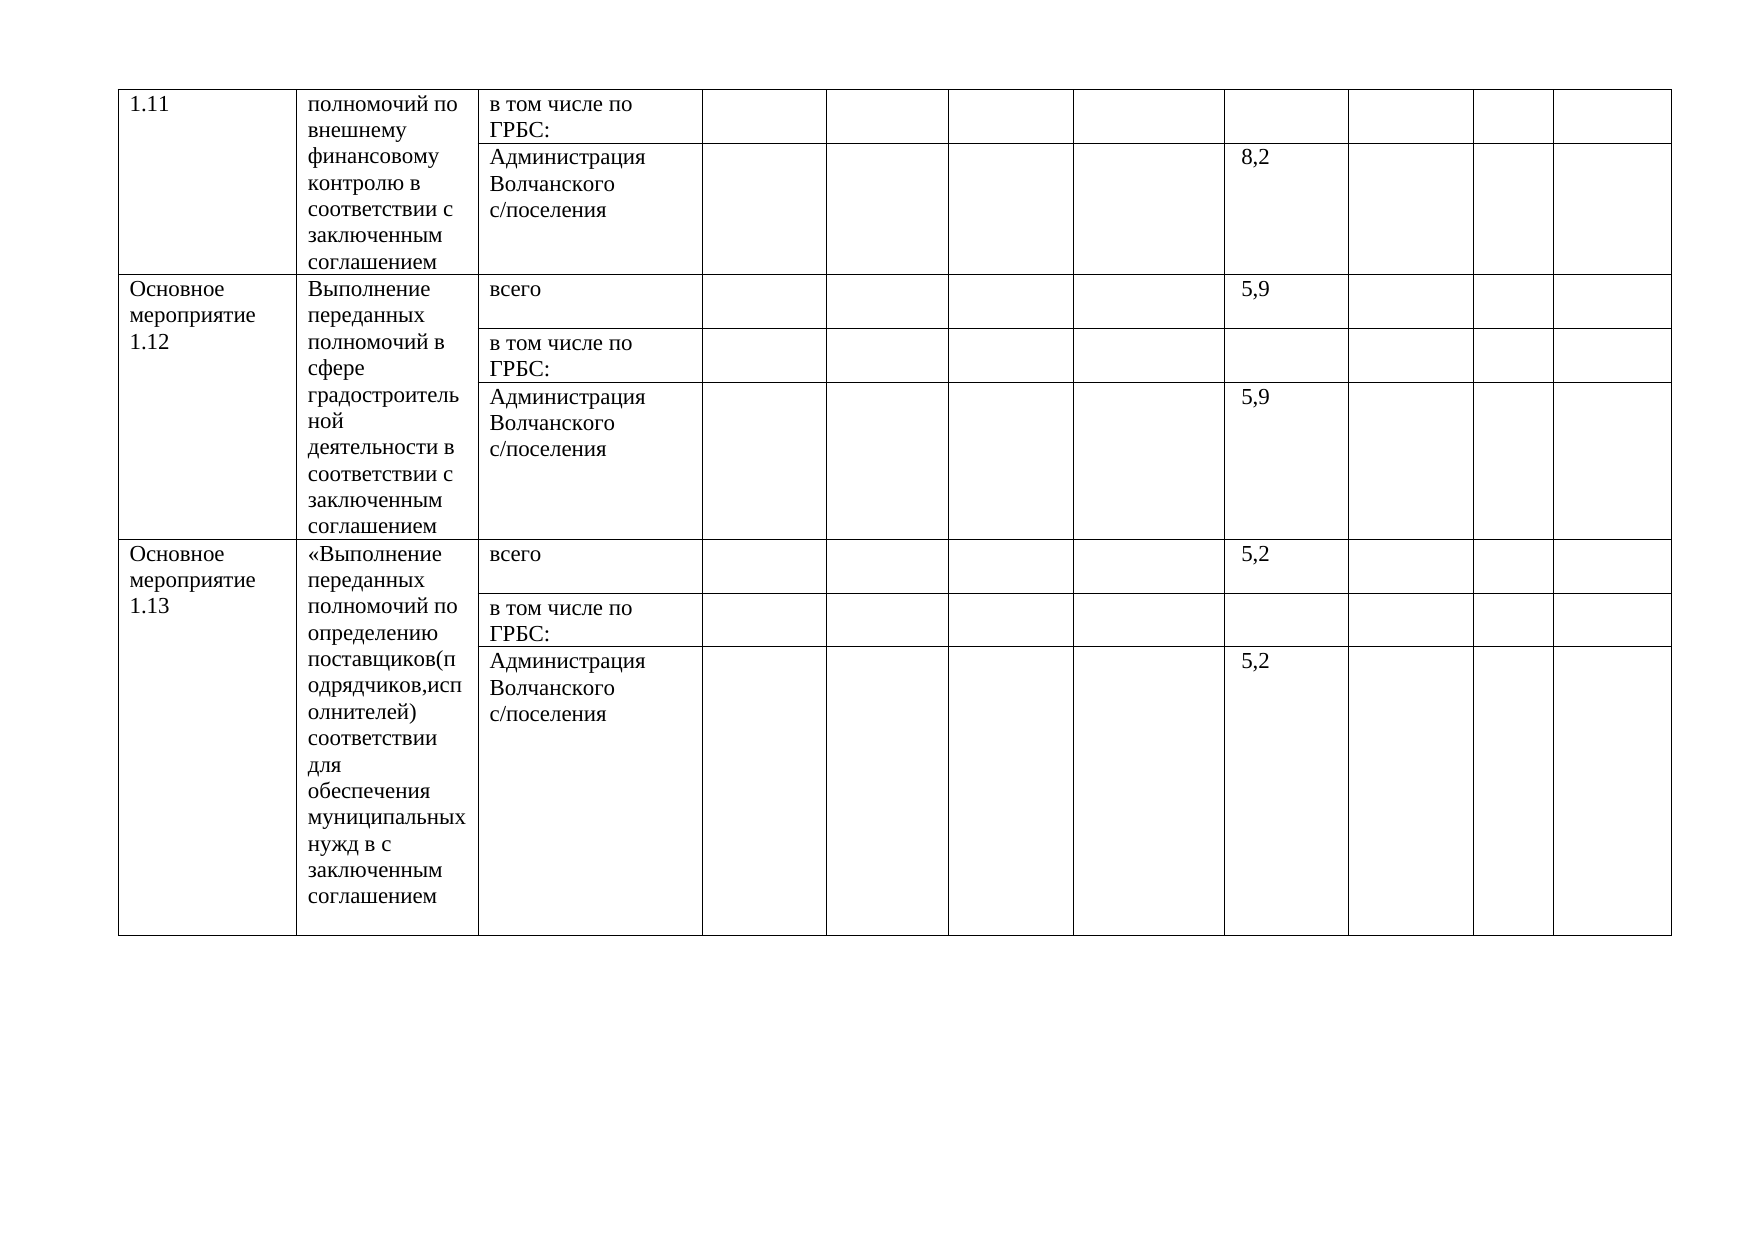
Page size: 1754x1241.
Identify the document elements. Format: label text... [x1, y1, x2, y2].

table_cell [827, 144, 948, 274]
table_cell [1349, 383, 1473, 539]
table_cell [949, 383, 1073, 539]
table_cell [827, 329, 948, 382]
table_cell 5,9 [1225, 275, 1348, 328]
table_cell [827, 275, 948, 328]
table_cell Основное мероприятие 1.12 [119, 275, 296, 539]
table_cell [1074, 383, 1224, 539]
table_cell [1074, 594, 1224, 646]
table_cell [1074, 329, 1224, 382]
table_cell [1225, 90, 1348, 142]
table_cell [1554, 647, 1671, 935]
table_cell [1349, 540, 1473, 592]
table_cell [1074, 540, 1224, 592]
table_cell [1349, 275, 1473, 328]
table_cell 8,2 [1225, 144, 1348, 274]
table_cell [703, 144, 826, 274]
table_cell в том числе по ГРБС: [479, 594, 702, 646]
table_cell [1474, 275, 1553, 328]
table_cell Основное мероприятие 1.13 [119, 540, 296, 935]
table_cell всего [479, 540, 702, 592]
table_cell Администрация Волчанского с/поселения [479, 144, 702, 274]
table_cell [1474, 540, 1553, 592]
table_cell всего [479, 275, 702, 328]
table_cell [1474, 144, 1553, 274]
table_cell [703, 540, 826, 592]
table_cell [1474, 647, 1553, 935]
table_cell [1074, 647, 1224, 935]
table_cell [827, 594, 948, 646]
table_cell [1474, 383, 1553, 539]
table_cell 5,2 [1225, 540, 1348, 592]
table_cell [1074, 144, 1224, 274]
table_cell Выполнение переданных полномочий в сфере градостроительной деятельности в соответствии с заключенным соглашением [297, 275, 478, 539]
table_cell [949, 647, 1073, 935]
table_cell [1349, 594, 1473, 646]
table_cell [1474, 594, 1553, 646]
table_cell Администрация Волчанского с/поселения [479, 647, 702, 935]
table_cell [119, 90, 296, 274]
table_cell [1554, 144, 1671, 274]
table_cell в том числе по ГРБС: [479, 90, 702, 142]
table_cell [1225, 329, 1348, 382]
table_cell [1349, 90, 1473, 142]
table_cell [1554, 594, 1671, 646]
table_cell [1349, 144, 1473, 274]
table_cell «Выполнение переданных полномочий по определению поставщиков(подрядчиков,исполнителей) соответствии для обеспечения муниципальных нужд в с заключенным соглашением [297, 540, 478, 935]
table_cell 5,2 [1225, 647, 1348, 935]
table_cell [827, 90, 948, 142]
table_cell [1474, 329, 1553, 382]
table_cell [1554, 90, 1671, 142]
table_cell [1554, 329, 1671, 382]
table_cell [949, 90, 1073, 142]
table_cell [703, 275, 826, 328]
table_cell [1554, 383, 1671, 539]
table_cell [1074, 90, 1224, 142]
table_cell [1554, 540, 1671, 592]
table_cell [949, 275, 1073, 328]
table_cell [703, 329, 826, 382]
table_cell [949, 540, 1073, 592]
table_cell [297, 90, 478, 274]
table_cell [949, 144, 1073, 274]
table_cell [703, 90, 826, 142]
table_cell [703, 383, 826, 539]
table_cell Администрация Волчанского с/поселения [479, 383, 702, 539]
table_cell [827, 540, 948, 592]
table_cell [1349, 329, 1473, 382]
table_cell [827, 383, 948, 539]
table_cell [827, 647, 948, 935]
table_cell [703, 647, 826, 935]
table_cell [1349, 647, 1473, 935]
table_cell [1074, 275, 1224, 328]
table_cell 5,9 [1225, 383, 1348, 539]
table_cell [949, 329, 1073, 382]
table_cell [1554, 275, 1671, 328]
table_cell [703, 594, 826, 646]
table_cell в том числе по ГРБС: [479, 329, 702, 382]
table_cell [1225, 594, 1348, 646]
table_cell [949, 594, 1073, 646]
table_cell [1474, 90, 1553, 142]
